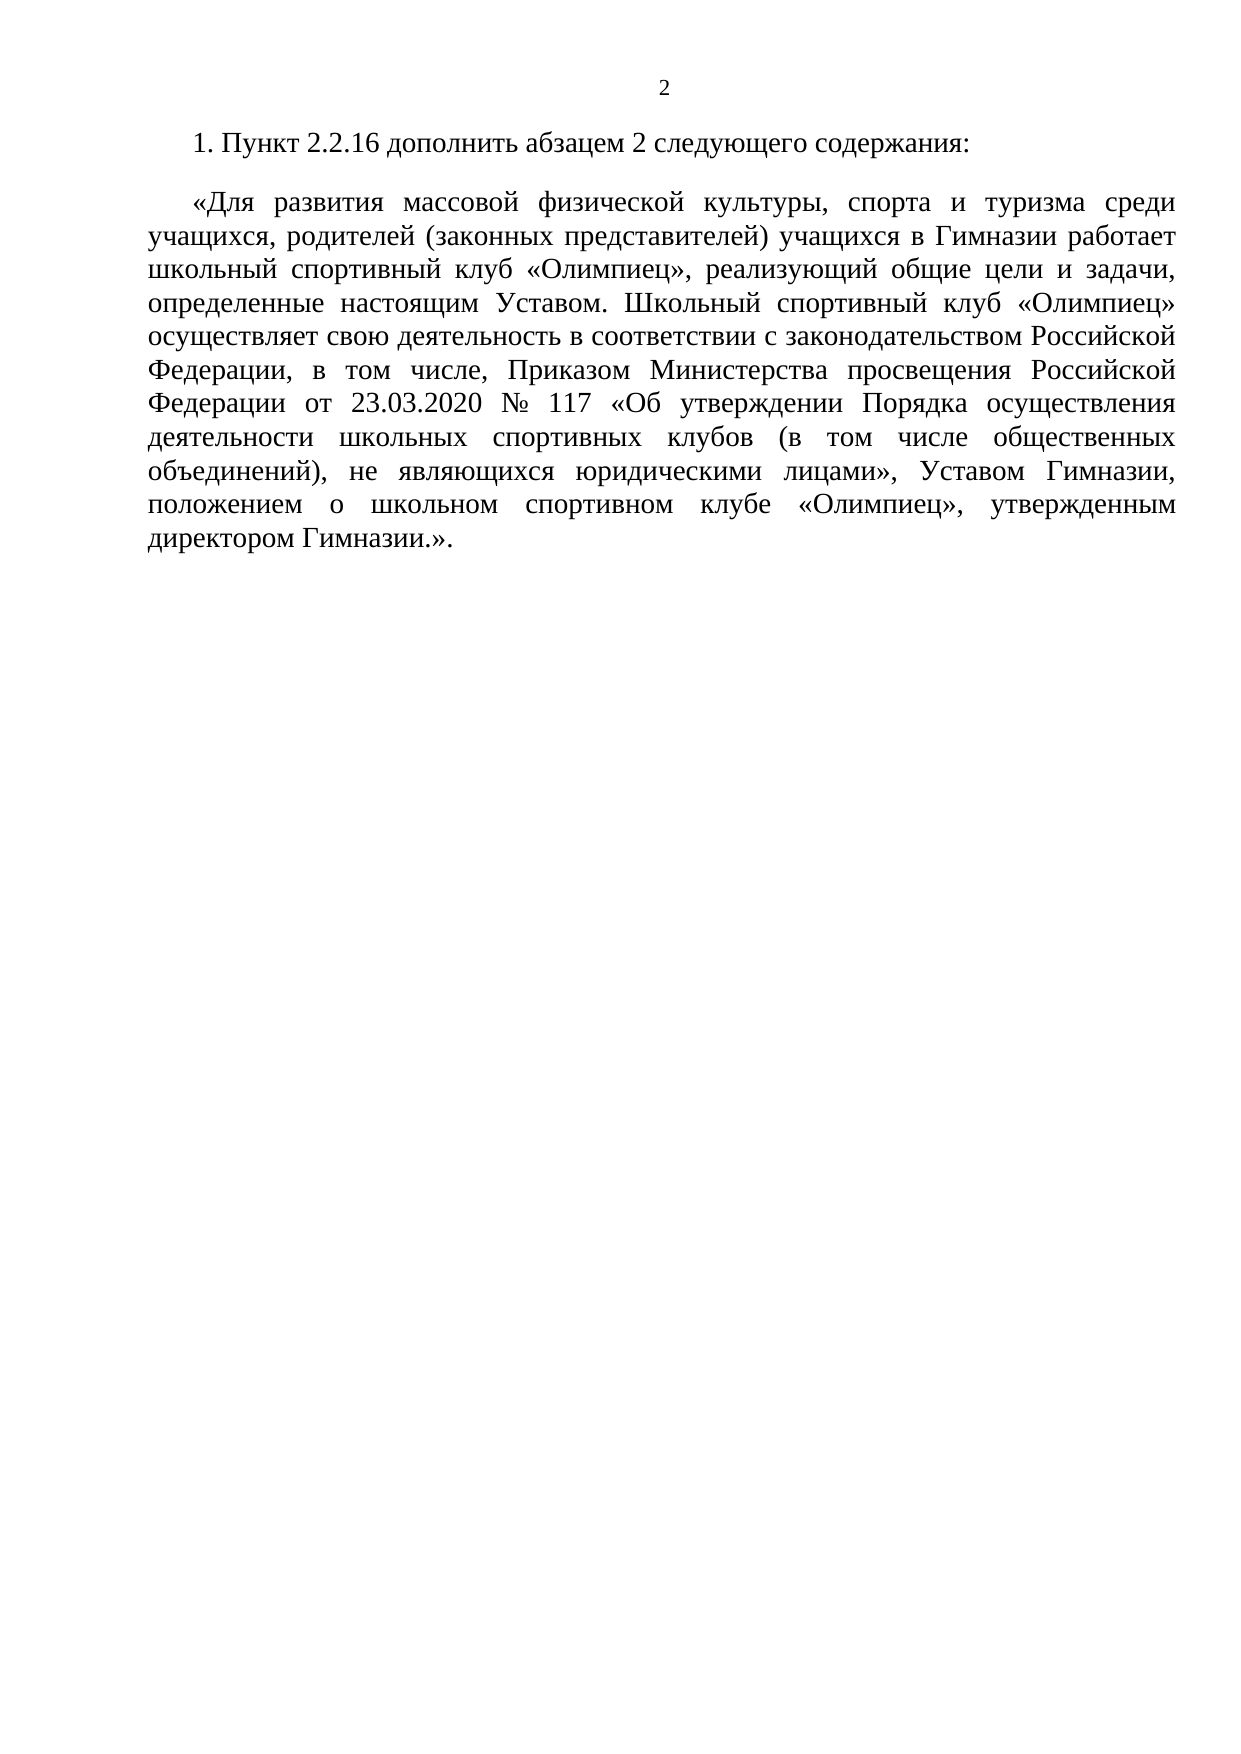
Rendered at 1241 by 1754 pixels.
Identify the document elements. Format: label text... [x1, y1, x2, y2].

text «Для развития массовой физической культуры, спорта и туризма среди учащихся, родителей (законных представителей) учащихся в Гимназии работает школьный спортивный клуб «Олимпиец», реализующий общие цели и задачи, определенные настоящим Уставом. Школьный спортивный клуб «Олимпиец» осуществляет свою деятельность в соответствии с законодательством Российской Федерации, в том числе, Приказом Министерства просвещения Российской Федерации от 23.03.2020 № 117 «Об утверждении Порядка осуществления деятельности школьных спортивных клубов (в том числе общественных объединений), не являющихся юридическими лицами», Уставом Гимназии, положением о школьном спортивном клубе «Олимпиец», утвержденным директором Гимназии.». [148, 184, 1177, 553]
text 1. Пункт 2.2.16 дополнить абзацем 2 следующего содержания: [148, 125, 1181, 158]
